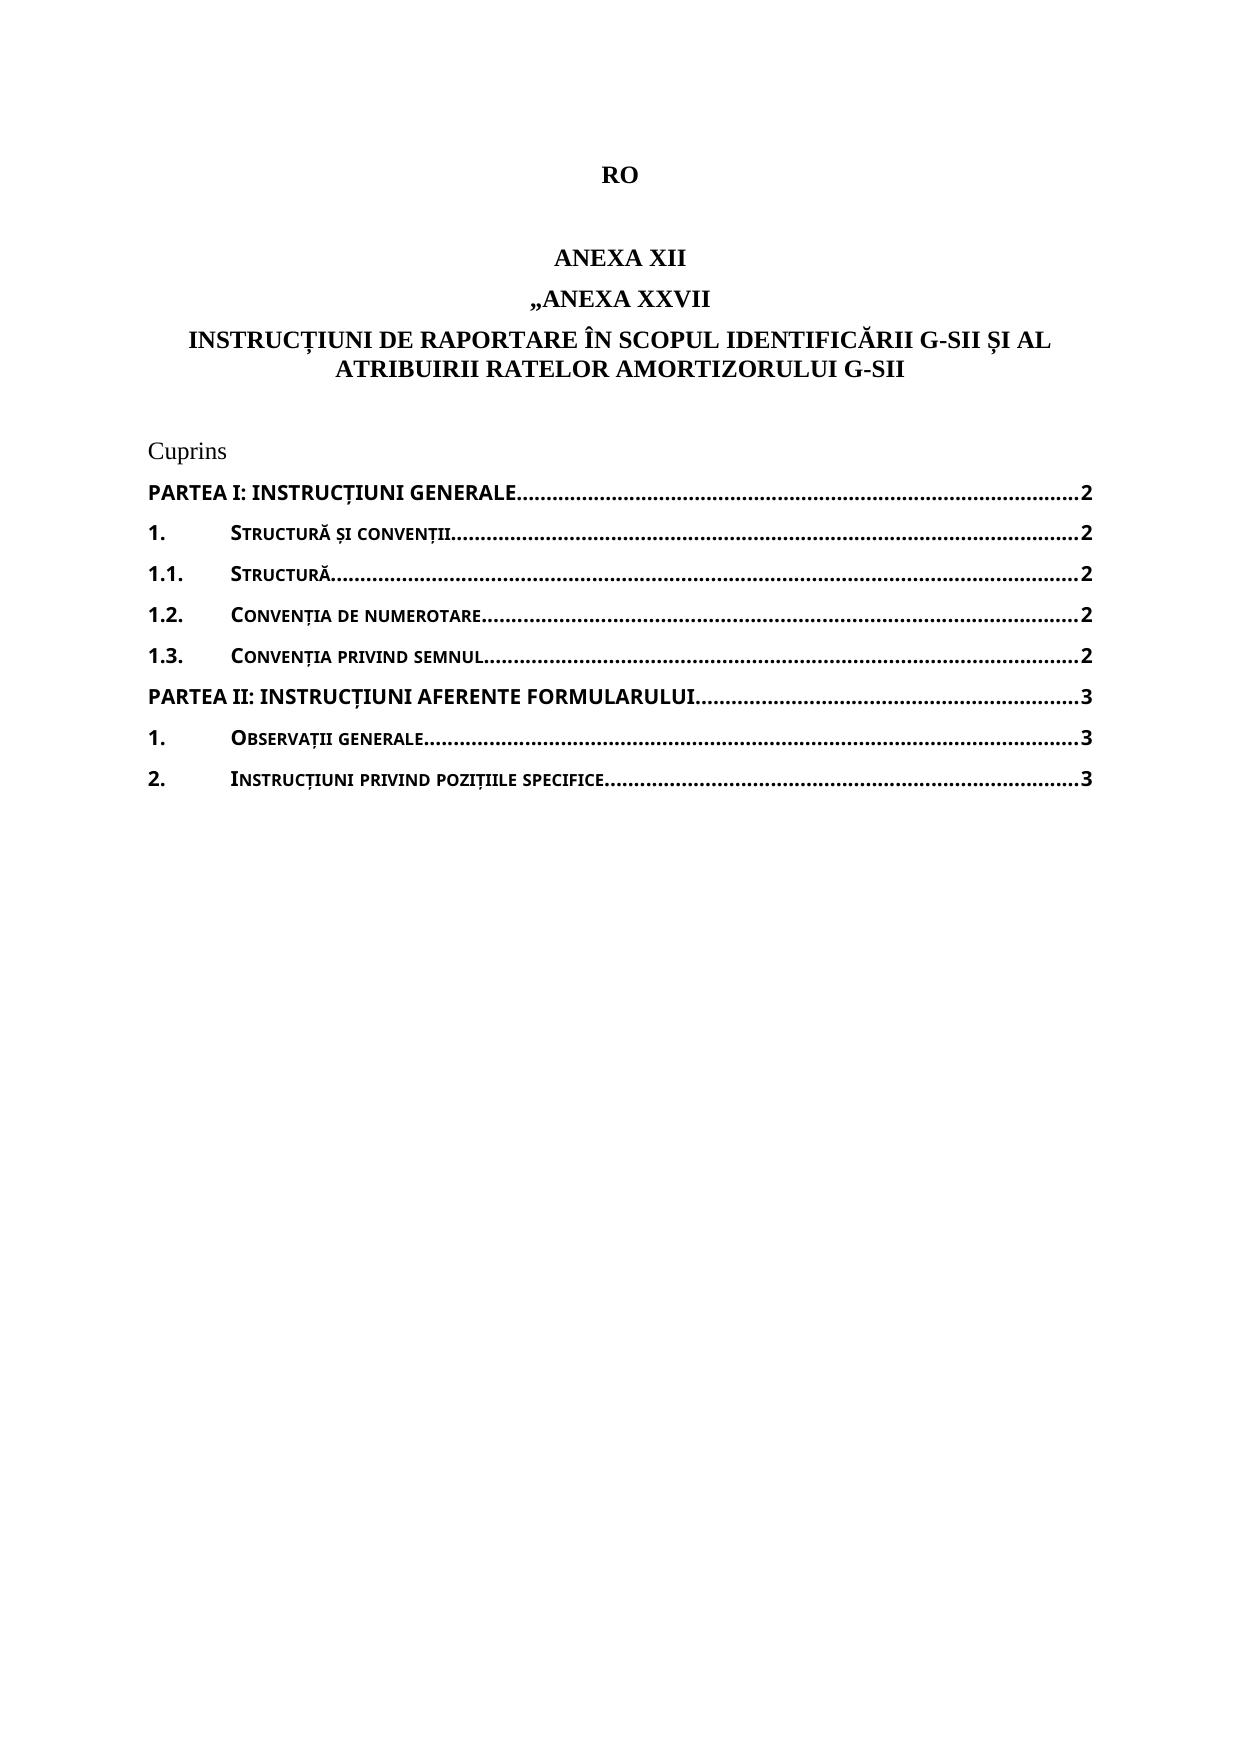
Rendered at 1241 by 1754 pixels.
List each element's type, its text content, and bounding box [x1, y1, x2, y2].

text INSTRUCȚIUNI DE RAPORTARE ÎN SCOPUL IDENTIFICĂRII G-SII ȘI AL ATRIBUIRII RATELOR AMORTIZORULUI G-SII [148, 325, 1093, 383]
text 2. Instrucțiuni privind pozițiile specifice 3 [148, 764, 1093, 793]
text 1.3. Convenția privind semnul 2 [148, 641, 1093, 670]
text 1.1. Structură 2 [148, 559, 1093, 588]
text PARTEA II: INSTRUCȚIUNI AFERENTE FORMULARULUI 3 [148, 682, 1093, 711]
text Cuprins [148, 436, 1093, 465]
text PARTEA I: INSTRUCȚIUNI GENERALE 2 [148, 478, 1093, 506]
text RO [148, 160, 1093, 189]
text „ANEXA XXVII [148, 284, 1093, 313]
text ANEXA XII [148, 243, 1093, 271]
text 1. Observații generale 3 [148, 723, 1093, 752]
text 1.2. Convenția de numerotare 2 [148, 600, 1093, 629]
text 1. Structură și convenții 2 [148, 518, 1093, 547]
